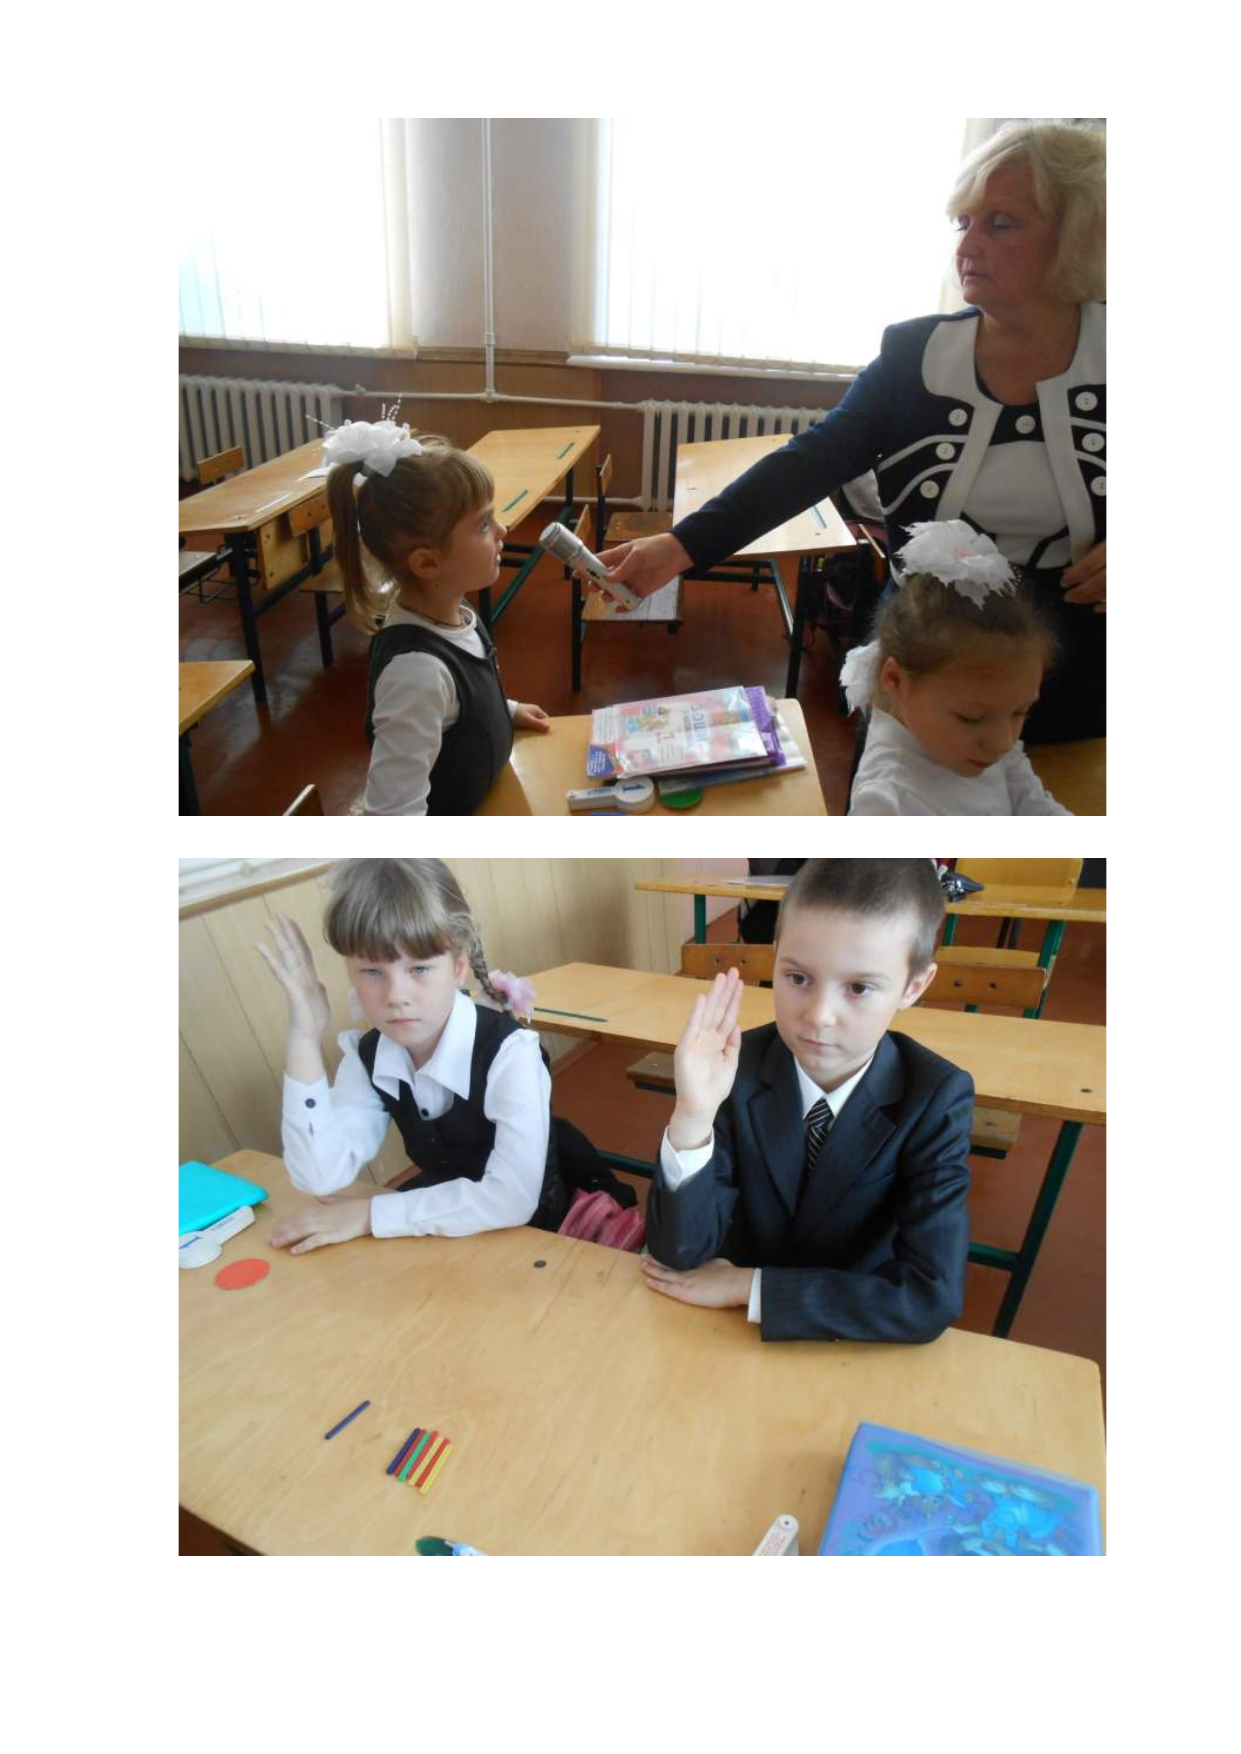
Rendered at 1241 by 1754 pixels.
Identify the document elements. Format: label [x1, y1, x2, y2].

picture [178, 118, 1107, 816]
picture [178, 858, 1107, 1556]
